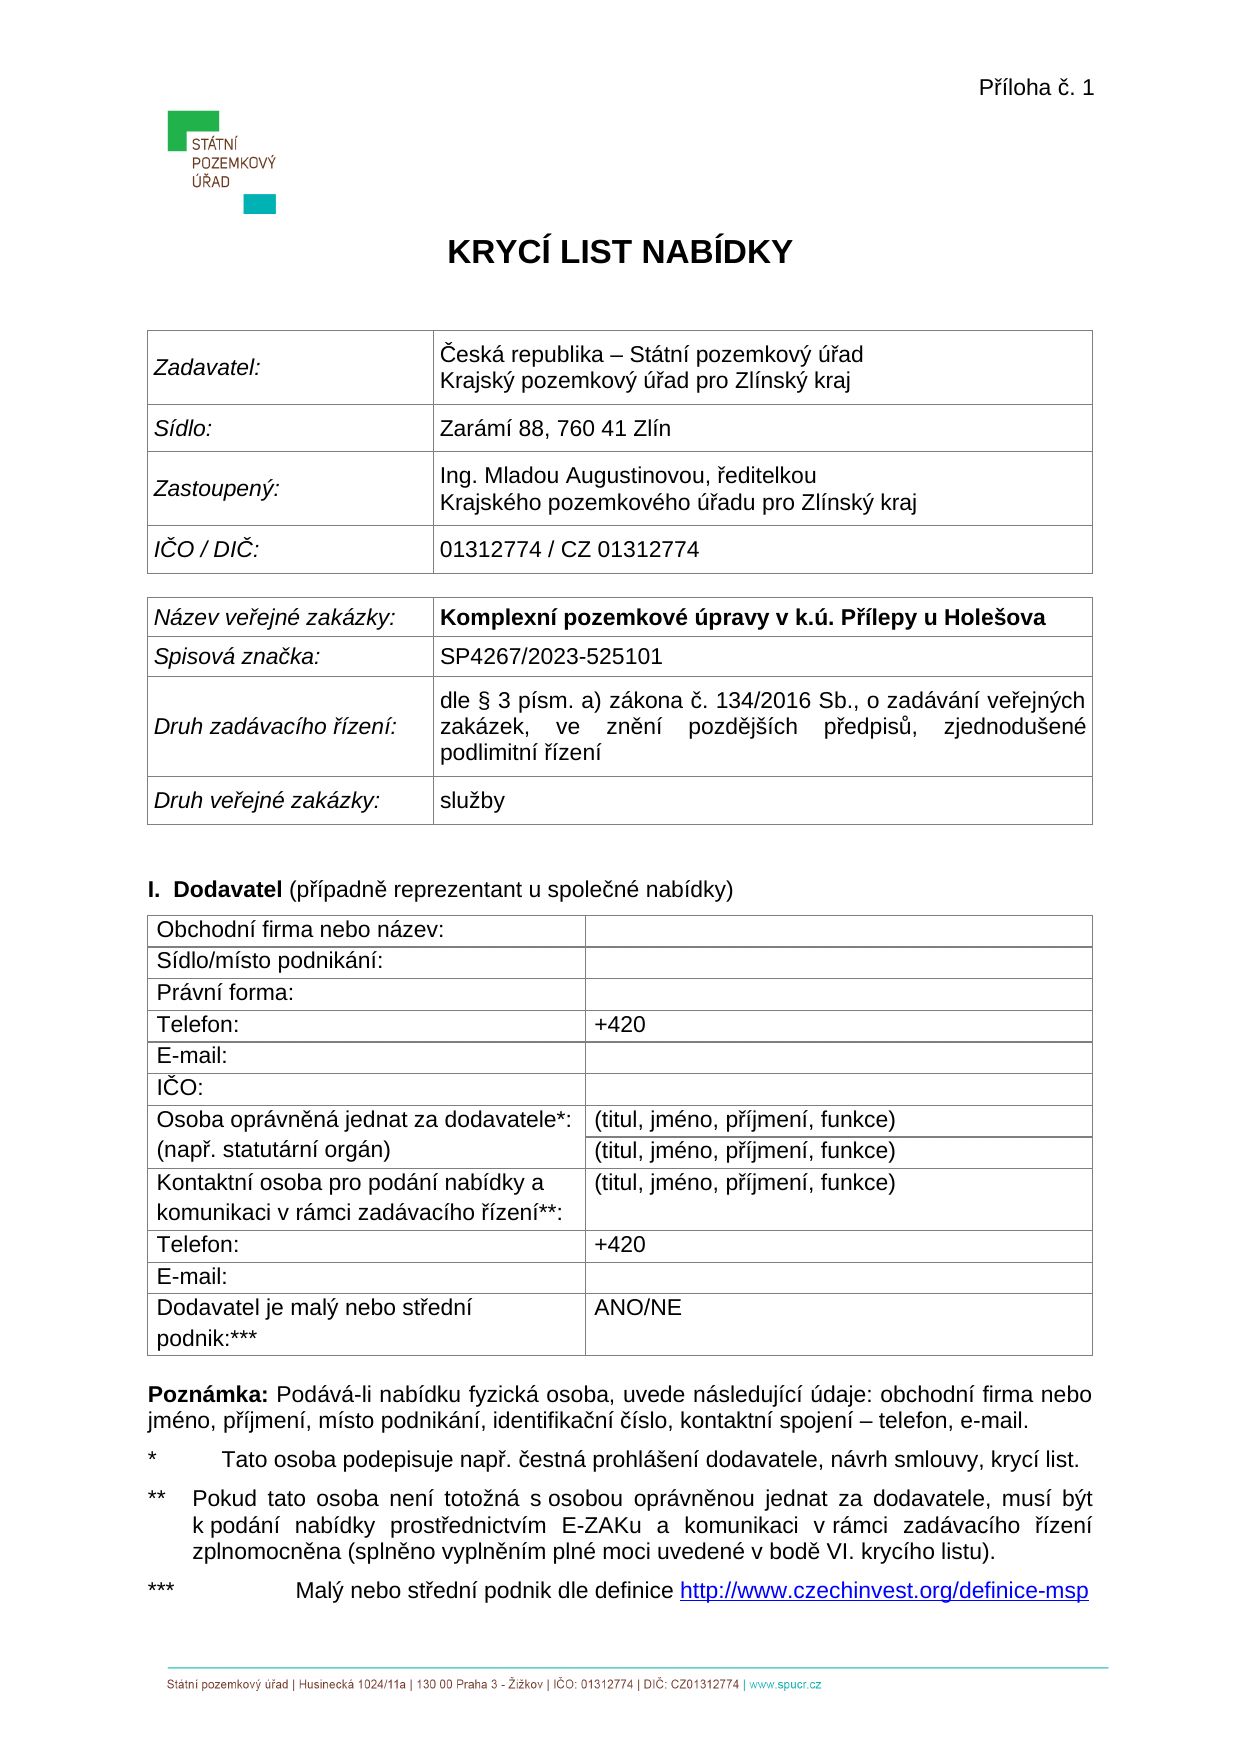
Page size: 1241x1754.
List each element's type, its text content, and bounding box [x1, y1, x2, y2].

table_cell [586, 1074, 1092, 1105]
table_header Komplexní pozemkové úpravy v k.ú. Přílepy u Holešova [434, 598, 1092, 636]
table_cell Zarámí 88, 760 41 Zlín [434, 405, 1092, 451]
table_cell služby [434, 777, 1092, 823]
table_cell Druh zadávacího řízení: [148, 677, 433, 776]
table_cell [586, 948, 1092, 978]
table_cell IČO: [148, 1074, 585, 1105]
table_cell 01312774 / CZ 01312774 [434, 526, 1092, 573]
table_cell Druh veřejné zakázky: [148, 777, 433, 823]
table_cell Spisová značka: [148, 637, 433, 676]
table_cell +420 [586, 1231, 1092, 1262]
text Poznámka: Podává-li nabídku fyzická osoba, uvede následující údaje: obchodní firma nebo jméno, příjmení, místo podnikání, identifikační číslo, kontaktní spojení – telefon, e-mail. [148, 1381, 1093, 1434]
table_header [586, 916, 1092, 946]
table_cell E-mail: [148, 1043, 585, 1073]
table_cell ANO/NE [586, 1294, 1092, 1355]
table_header Česká republika – Státní pozemkový úřad Krajský pozemkový úřad pro Zlínský kraj [434, 331, 1092, 403]
table_header Zadavatel: [148, 331, 433, 403]
table_cell dle § 3 písm. a) zákona č. 134/2016 Sb., o zadávání veřejných zakázek, ve znění pozdějších předpisů, zjednodušené podlimitní řízení [434, 677, 1092, 776]
text *** Malý nebo střední podnik dle definice http://www.czechinvest.org/definice-msp [148, 1577, 1093, 1603]
text * Tato osoba podepisuje např. čestná prohlášení dodavatele, návrh smlouvy, krycí list. [148, 1446, 1093, 1473]
picture [1016, 84, 1023, 94]
table_cell [586, 1263, 1092, 1293]
table_cell Telefon: [148, 1011, 585, 1041]
text ** Pokud tato osoba není totožná s osobou oprávněnou jednat za dodavatele, musí být k podání nabídky prostřednictvím E-ZAKu a komunikaci v rámci zadávacího řízení zplnomocněna (splněno vyplněním plné moci uvedené v bodě VI. krycího listu). [148, 1485, 1093, 1564]
table_cell +420 [586, 1011, 1092, 1041]
table_cell Dodavatel je malý nebo střední podnik:*** [148, 1294, 585, 1355]
table_header Název veřejné zakázky: [148, 598, 433, 636]
table_cell Telefon: [148, 1231, 585, 1262]
table_cell (titul, jméno, příjmení, funkce) [586, 1138, 1092, 1168]
table_cell Osoba oprávněná jednat za dodavatele*: (např. statutární orgán) [148, 1106, 585, 1168]
table_cell Ing. Mladou Augustinovou, ředitelkou Krajského pozemkového úřadu pro Zlínský kraj [434, 452, 1092, 525]
picture [150, 84, 1129, 1694]
table_cell [586, 979, 1092, 1010]
table_cell (titul, jméno, příjmení, funkce) [586, 1169, 1092, 1230]
table_cell (titul, jméno, příjmení, funkce) [586, 1106, 1092, 1136]
table_cell [586, 1043, 1092, 1073]
table_cell Kontaktní osoba pro podání nabídky a komunikaci v rámci zadávacího řízení**: [148, 1169, 585, 1230]
text Krycí list nabídky [148, 233, 1093, 271]
table_cell E-mail: [148, 1263, 585, 1293]
table_cell SP4267/2023-525101 [434, 637, 1092, 676]
table_cell Sídlo/místo podnikání: [148, 948, 585, 978]
table_cell Zastoupený: [148, 452, 433, 525]
table_cell Sídlo: [148, 405, 433, 451]
table_header Obchodní firma nebo název: [148, 916, 585, 946]
table_cell IČO / DIČ: [148, 526, 433, 573]
text I. Dodavatel (případně reprezentant u společné nabídky) [148, 876, 1093, 902]
table_cell Právní forma: [148, 979, 585, 1010]
